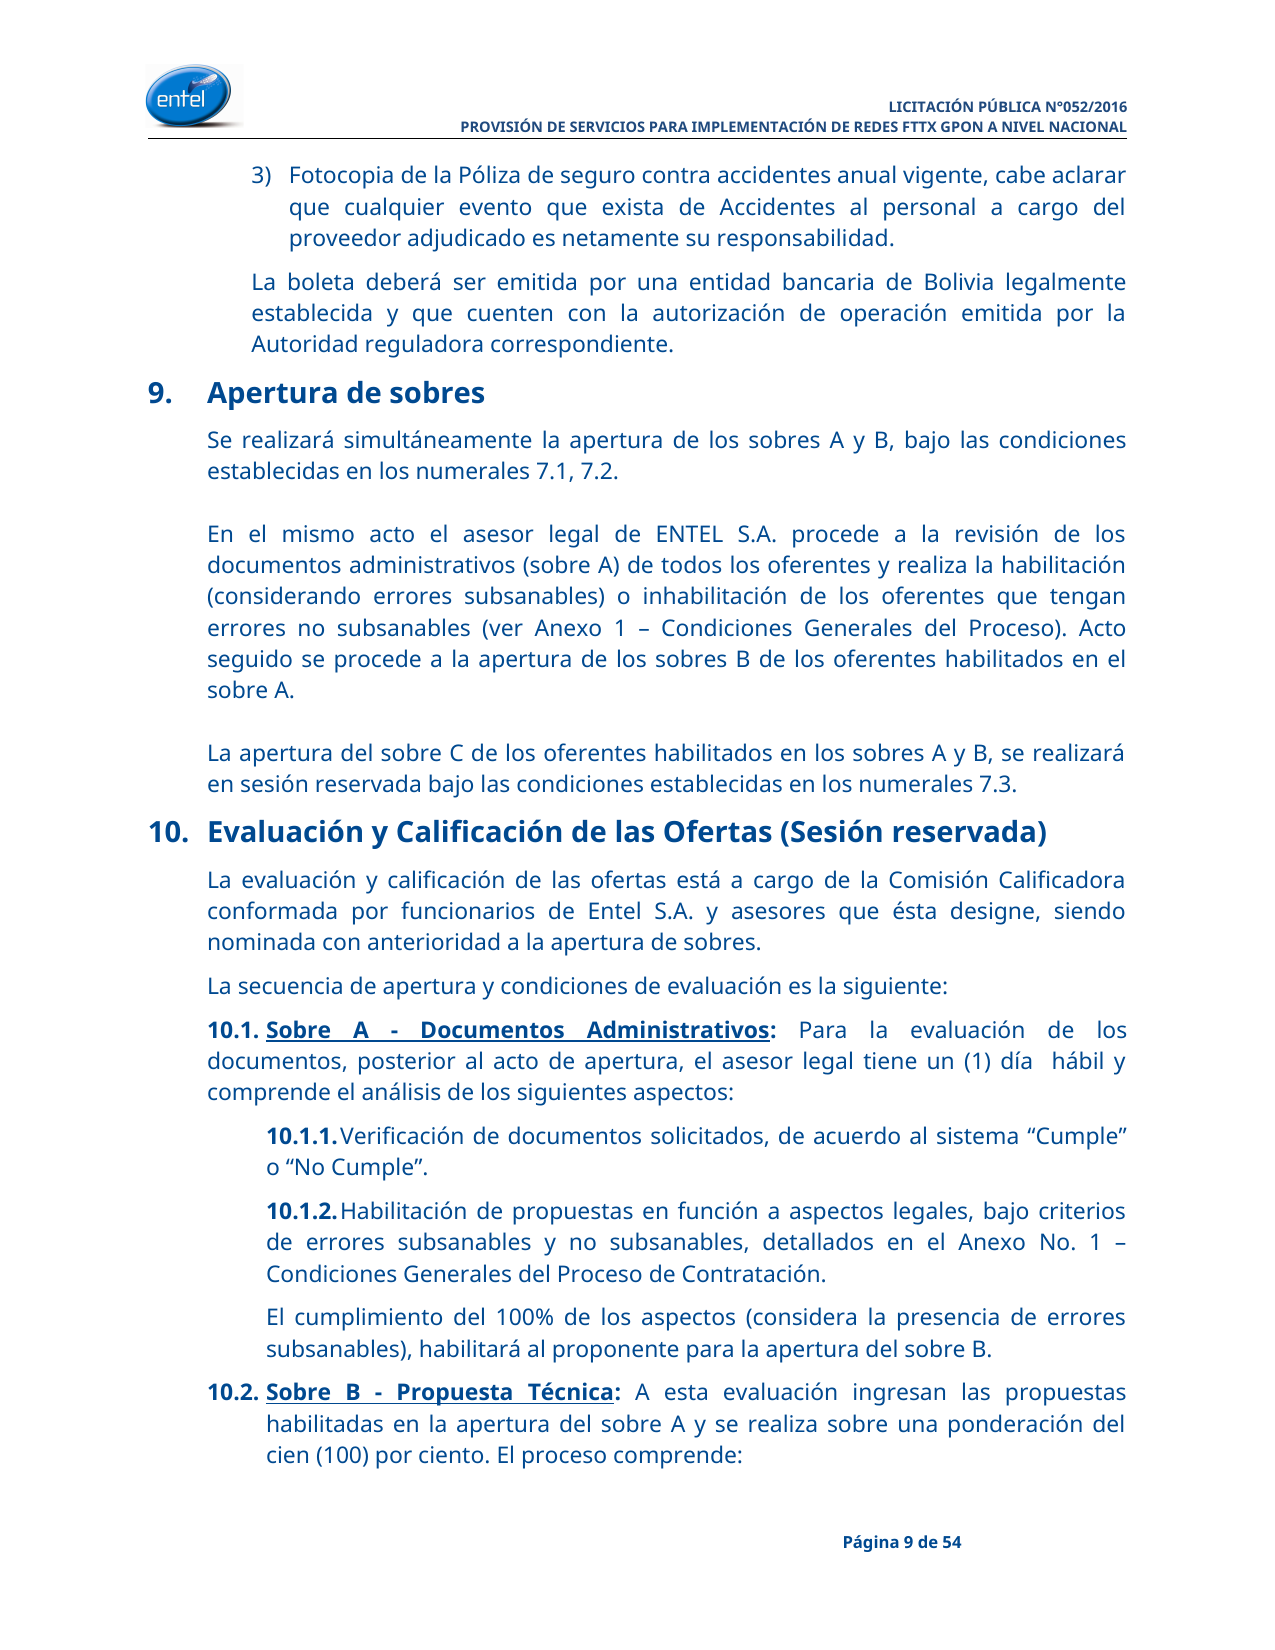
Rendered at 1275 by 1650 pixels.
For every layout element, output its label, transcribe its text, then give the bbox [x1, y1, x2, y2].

text El cumplimiento del 100% de los aspectos (considera la presencia de errores subsanables), habilitará al proponente para la apertura del sobre B. [266, 1301, 1127, 1364]
list Fotocopia de la Póliza de seguro contra accidentes anual vigente, cabe aclarar que cualquier evento que exista de Accidentes al personal a cargo del proveedor adjudicado es netamente su responsabilidad. [251, 159, 1127, 253]
text La boleta deberá ser emitida por una entidad bancaria de Bolivia legalmente establecida y que cuenten con la autorización de operación emitida por la Autoridad reguladora correspondiente. [251, 266, 1127, 359]
list Habilitación de propuestas en función a aspectos legales, bajo criterios de errores subsanables y no subsanables, detallados en el Anexo No. 1 – Condiciones Generales del Proceso de Contratación. [266, 1195, 1127, 1289]
text La secuencia de apertura y condiciones de evaluación es la siguiente: [207, 970, 1127, 1001]
text La apertura del sobre C de los oferentes habilitados en los sobres A y B, se realizará en sesión reservada bajo las condiciones establecidas en los numerales 7.3. [207, 737, 1127, 799]
text En el mismo acto el asesor legal de ENTEL S.A. procede a la revisión de los documentos administrativos (sobre A) de todos los oferentes y realiza la habilitación (considerando errores subsanables) o inhabilitación de los oferentes que tengan errores no subsanables (ver Anexo 1 – Condiciones Generales del Proceso). Acto seguido se procede a la apertura de los sobres B de los oferentes habilitados en el sobre A. [207, 518, 1127, 705]
text Se realizará simultáneamente la apertura de los sobres A y B, bajo las condiciones establecidas en los numerales 7.1, 7.2. [207, 424, 1127, 487]
picture [145, 64, 244, 128]
list Sobre A - Documentos Administrativos: Para la evaluación de los documentos, posterior al acto de apertura, el asesor legal tiene un (1) día hábil y comprende el análisis de los siguientes aspectos: [207, 1014, 1127, 1107]
list Verificación de documentos solicitados, de acuerdo al sistema “Cumple” o “No Cumple”. [266, 1120, 1127, 1182]
list Apertura de sobres [148, 372, 1127, 412]
text La evaluación y calificación de las ofertas está a cargo de la Comisión Calificadora conformada por funcionarios de Entel S.A. y asesores que ésta designe, siendo nominada con anterioridad a la apertura de sobres. [207, 864, 1127, 957]
list Sobre B - Propuesta Técnica: A esta evaluación ingresan las propuestas habilitadas en la apertura del sobre A y se realiza sobre una ponderación del cien (100) por ciento. El proceso comprende: [207, 1376, 1127, 1470]
list Evaluación y Calificación de las Ofertas (Sesión reservada) [148, 812, 1127, 851]
